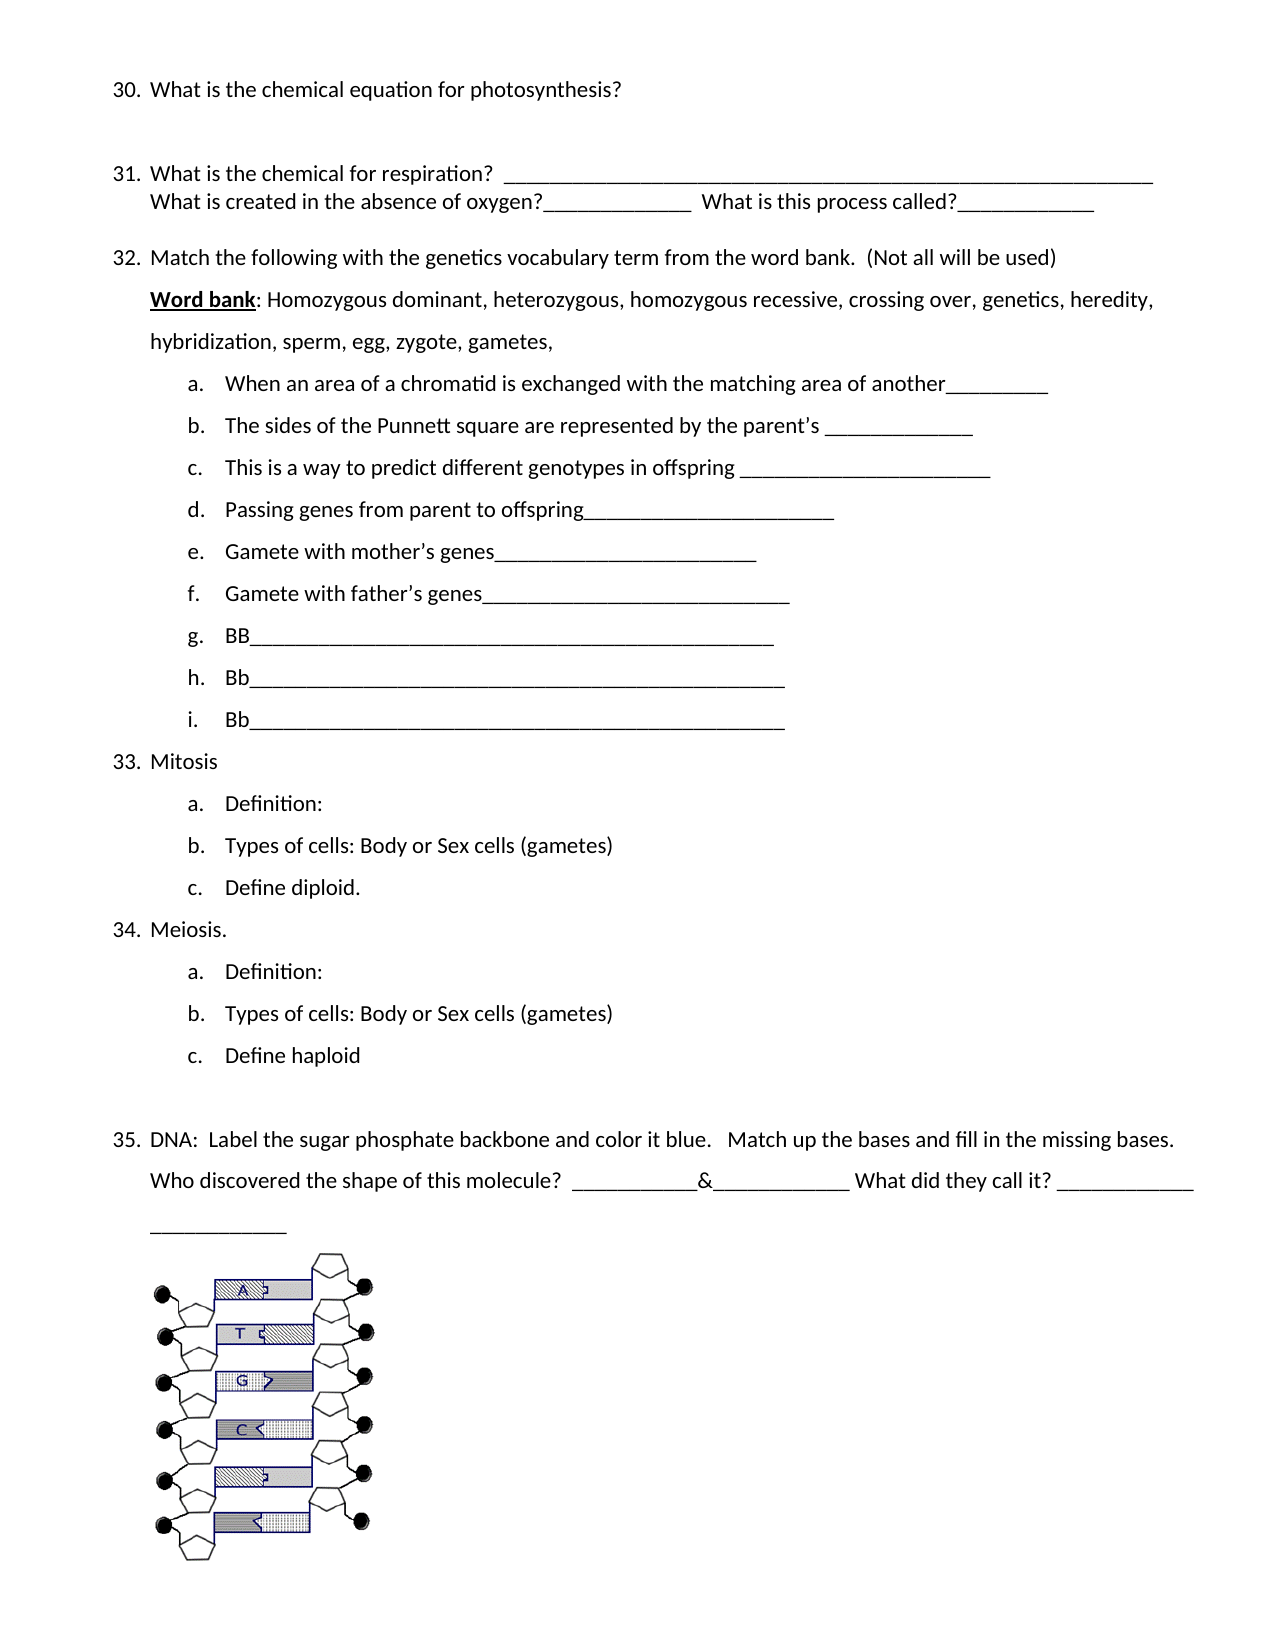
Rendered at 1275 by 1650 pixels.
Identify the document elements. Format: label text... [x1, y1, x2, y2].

list Types of cells: Body or Sex cells (gametes) [187, 831, 1200, 859]
list BB______________________________________________ [187, 621, 1200, 649]
list What is the chemical equation for photosynthesis? [112, 75, 1200, 103]
list Bb_______________________________________________ [187, 663, 1200, 691]
list Mitosis [112, 747, 1200, 775]
list What is the chemical for respiration? _________________________________________________________ What is created in the absence of oxygen?_____________ What is this process called?____________ [112, 159, 1200, 215]
picture [150, 1250, 377, 1562]
list This is a way to predict different genotypes in offspring ______________________ [187, 453, 1200, 481]
list Match the following with the genetics vocabulary term from the word bank. (Not all will be used) [112, 243, 1200, 271]
list When an area of a chromatid is exchanged with the matching area of another_________ [187, 369, 1200, 397]
list Types of cells: Body or Sex cells (gametes) [187, 999, 1200, 1027]
list Gamete with father’s genes___________________________ [187, 579, 1200, 607]
list Meiosis. [112, 915, 1200, 943]
list Word bank: Homozygous dominant, heterozygous, homozygous recessive, crossing over, genetics, heredity, hybridization, sperm, egg, zygote, gametes, [150, 285, 1200, 355]
list Passing genes from parent to offspring______________________ [187, 495, 1200, 523]
list Definition: [187, 957, 1200, 985]
list Define haploid [187, 1041, 1200, 1069]
list Definition: [187, 789, 1200, 817]
list The sides of the Punnett square are represented by the parent’s _____________ [187, 411, 1200, 439]
list Gamete with mother’s genes_______________________ [187, 537, 1200, 565]
list DNA: Label the sugar phosphate backbone and color it blue. Match up the bases and fill in the missing bases. Who discovered the shape of this molecule? ___________&____________ What did they call it? ____________ ____________ [112, 1125, 1200, 1237]
list Bb_______________________________________________ [187, 705, 1200, 733]
list Define diploid. [187, 873, 1200, 901]
